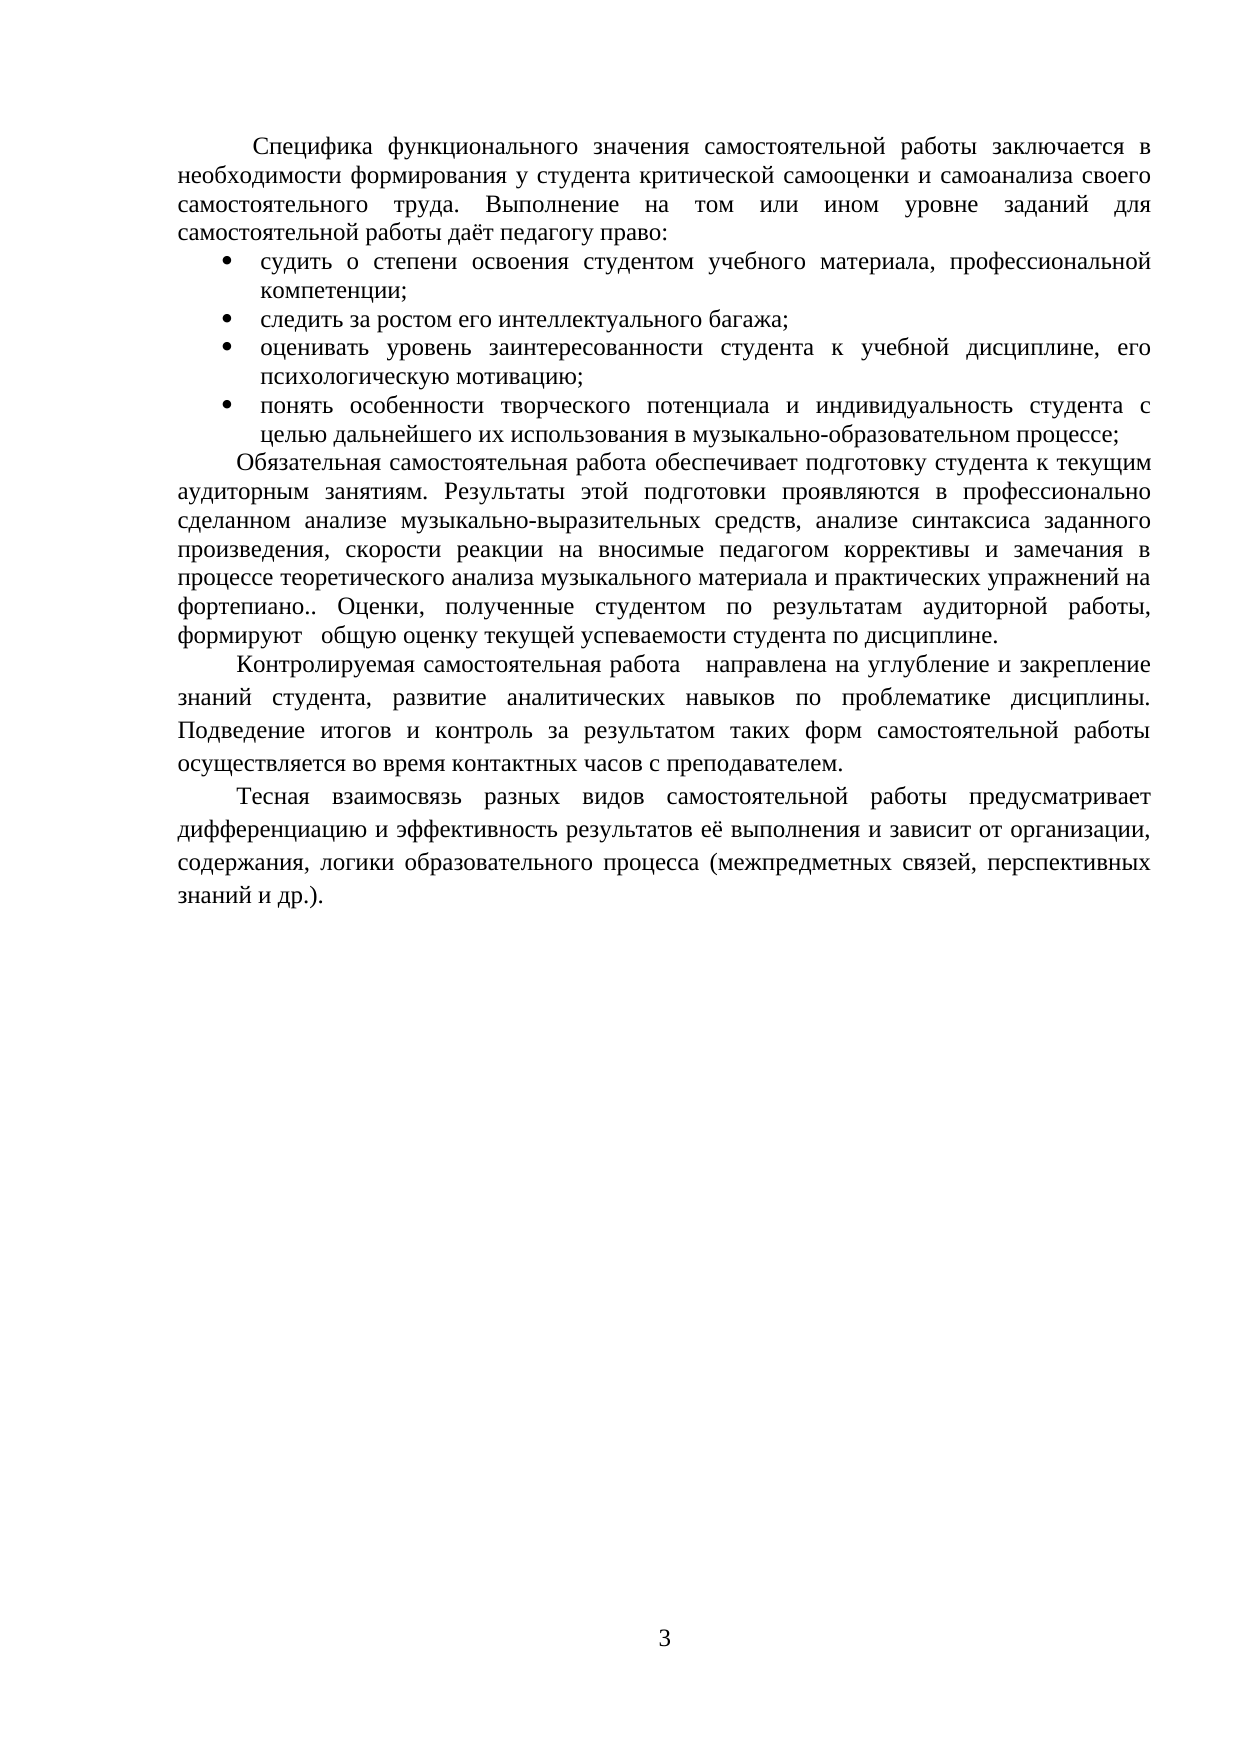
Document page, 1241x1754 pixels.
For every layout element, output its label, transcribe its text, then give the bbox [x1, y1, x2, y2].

list судить о степени освоения студентом учебного материала, профессиональной компетенции; [223, 246, 1152, 304]
text Специфика функционального значения самостоятельной работы заключается в необходимости формирования у студента критической самооценки и самоанализа своего самостоятельного труда. Выполнение на том или ином уровне заданий для самостоятельной работы даёт педагогу право: [177, 131, 1152, 246]
text Тесная взаимосвязь разных видов самостоятельной работы предусматривает дифференциацию и эффективность результатов её выполнения и зависит от организации, содержания, логики образовательного процесса (межпредметных связей, перспективных знаний и др.). [177, 781, 1152, 909]
list следить за ростом его интеллектуального багажа; [223, 304, 1152, 332]
text Обязательная самостоятельная работа обеспечивает подготовку студента к текущим аудиторным занятиям. Результаты этой подготовки проявляются в профессионально сделанном анализе музыкально-выразительных средств, анализе синтаксиса заданного произведения, скорости реакции на вносимые педагогом коррективы и замечания в процессе теоретического анализа музыкального материала и практических упражнений на фортепиано.. Оценки, полученные студентом по результатам аудиторной работы, формируют общую оценку текущей успеваемости студента по дисциплине. [177, 447, 1152, 649]
list понять особенности творческого потенциала и индивидуальность студента с целью дальнейшего их использования в музыкально-образовательном процессе; [223, 390, 1152, 447]
text Контролируемая самостоятельная работа направлена на углубление и закрепление знаний студента, развитие аналитических навыков по проблематике дисциплины. Подведение итогов и контроль за результатом таких форм самостоятельной работы осуществляется во время контактных часов с преподавателем. [177, 649, 1152, 777]
list оценивать уровень заинтересованности студента к учебной дисциплине, его психологическую мотивацию; [223, 332, 1152, 390]
